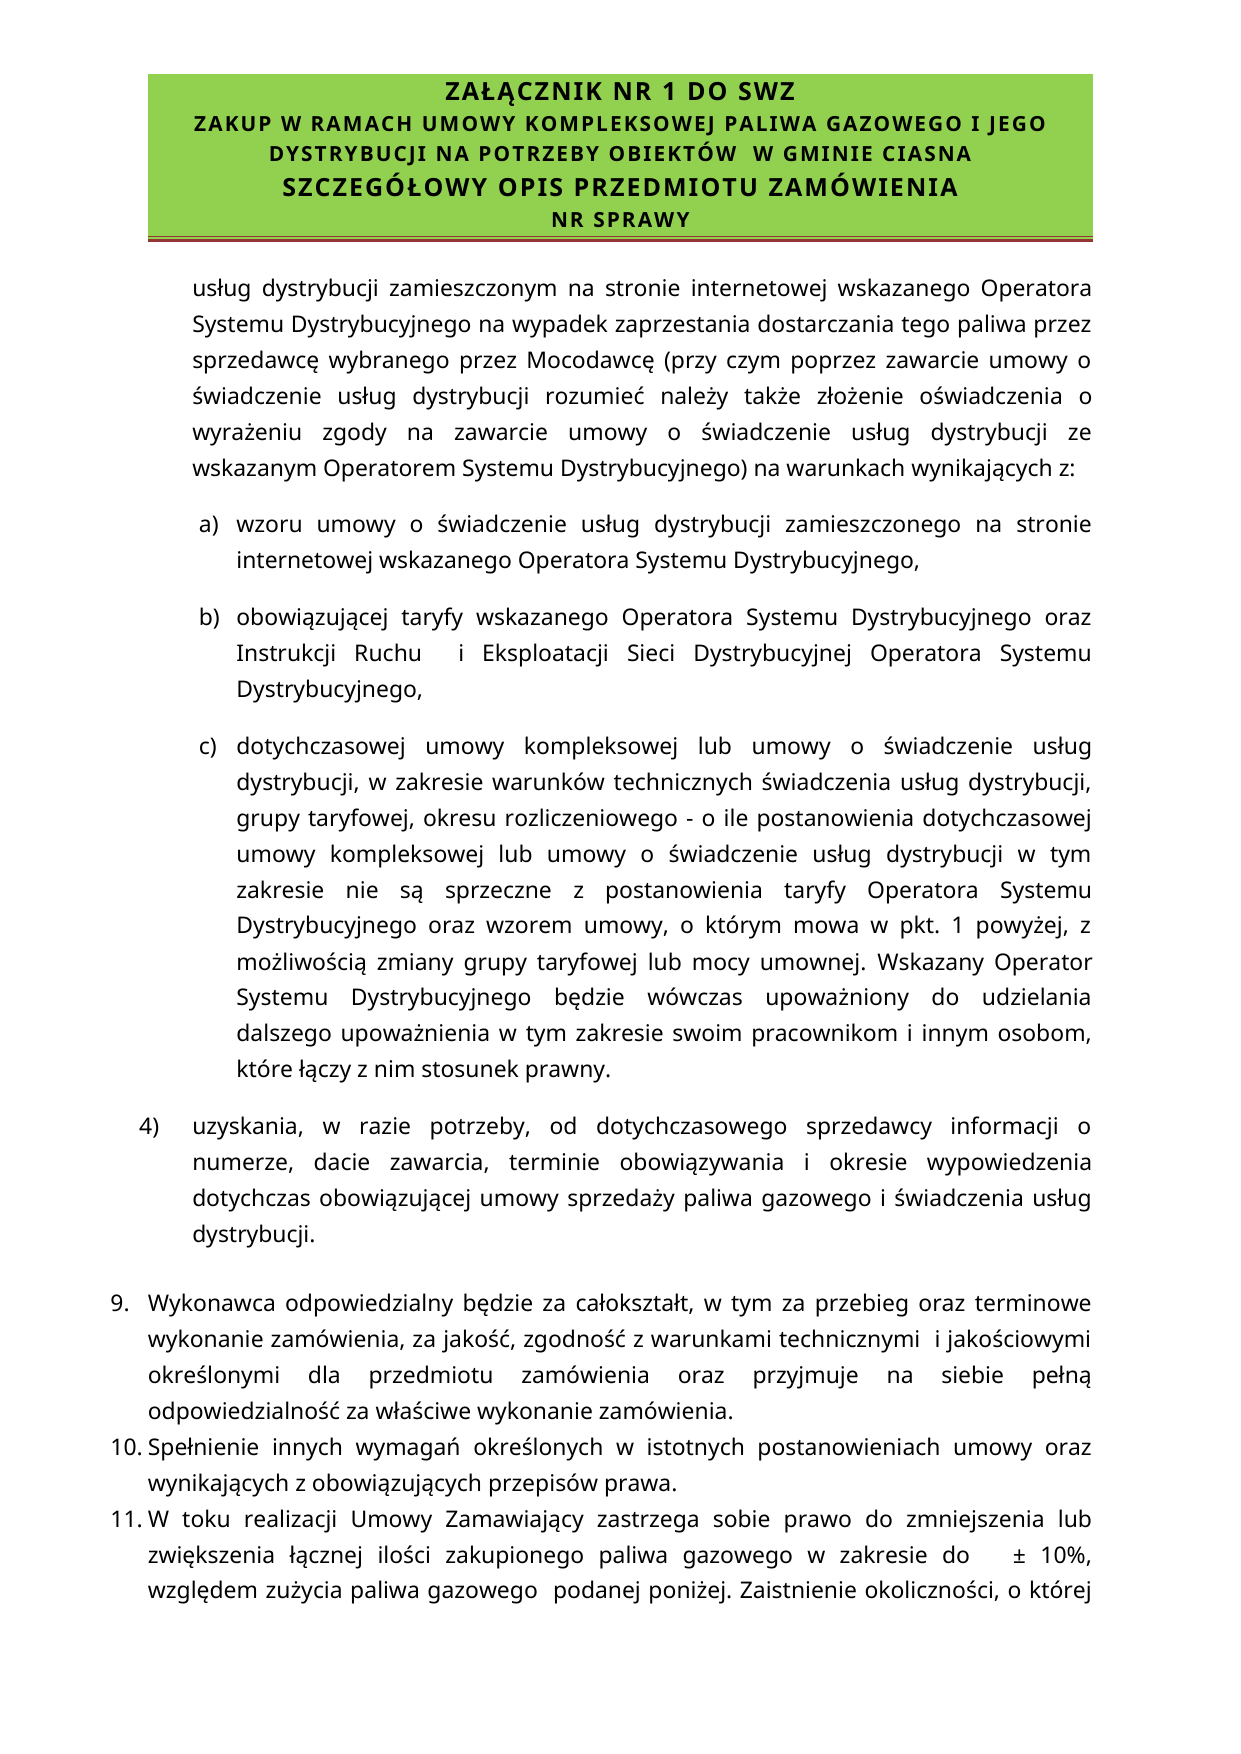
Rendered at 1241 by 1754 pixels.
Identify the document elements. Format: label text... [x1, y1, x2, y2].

list Wykonawca odpowiedzialny będzie za całokształt, w tym za przebieg oraz terminowe wykonanie zamówienia, za jakość, zgodność z warunkami technicznymi i jakościowymi określonymi dla przedmiotu zamówienia oraz przyjmuje na siebie pełną odpowiedzialność za właściwe wykonanie zamówienia. [110, 1287, 1093, 1426]
list Spełnienie innych wymagań określonych w istotnych postanowieniach umowy oraz wynikających z obowiązujących przepisów prawa. [110, 1431, 1093, 1498]
list uzyskania, w razie potrzeby, od dotychczasowego sprzedawcy informacji o numerze, dacie zawarcia, terminie obowiązywania i okresie wypowiedzenia dotychczas obowiązującej umowy sprzedaży paliwa gazowego i świadczenia usług dystrybucji. [139, 1110, 1093, 1249]
list obowiązującej taryfy wskazanego Operatora Systemu Dystrybucyjnego oraz Instrukcji Ruchu i Eksploatacji Sieci Dystrybucyjnej Operatora Systemu Dystrybucyjnego, [199, 601, 1093, 704]
list dotychczasowej umowy kompleksowej lub umowy o świadczenie usług dystrybucji, w zakresie warunków technicznych świadczenia usług dystrybucji, grupy taryfowej, okresu rozliczeniowego - o ile postanowienia dotychczasowej umowy kompleksowej lub umowy o świadczenie usług dystrybucji w tym zakresie nie są sprzeczne z postanowienia taryfy Operatora Systemu Dystrybucyjnego oraz wzorem umowy, o którym mowa w pkt. 1 powyżej, z możliwością zmiany grupy taryfowej lub mocy umownej. Wskazany Operator Systemu Dystrybucyjnego będzie wówczas upoważniony do udzielania dalszego upoważnienia w tym zakresie swoim pracownikom i innym osobom, które łączy z nim stosunek prawny. [199, 730, 1093, 1084]
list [139, 272, 1093, 483]
list wzoru umowy o świadczenie usług dystrybucji zamieszczonego na stronie internetowej wskazanego Operatora Systemu Dystrybucyjnego, [199, 508, 1093, 576]
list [110, 1503, 1093, 1606]
